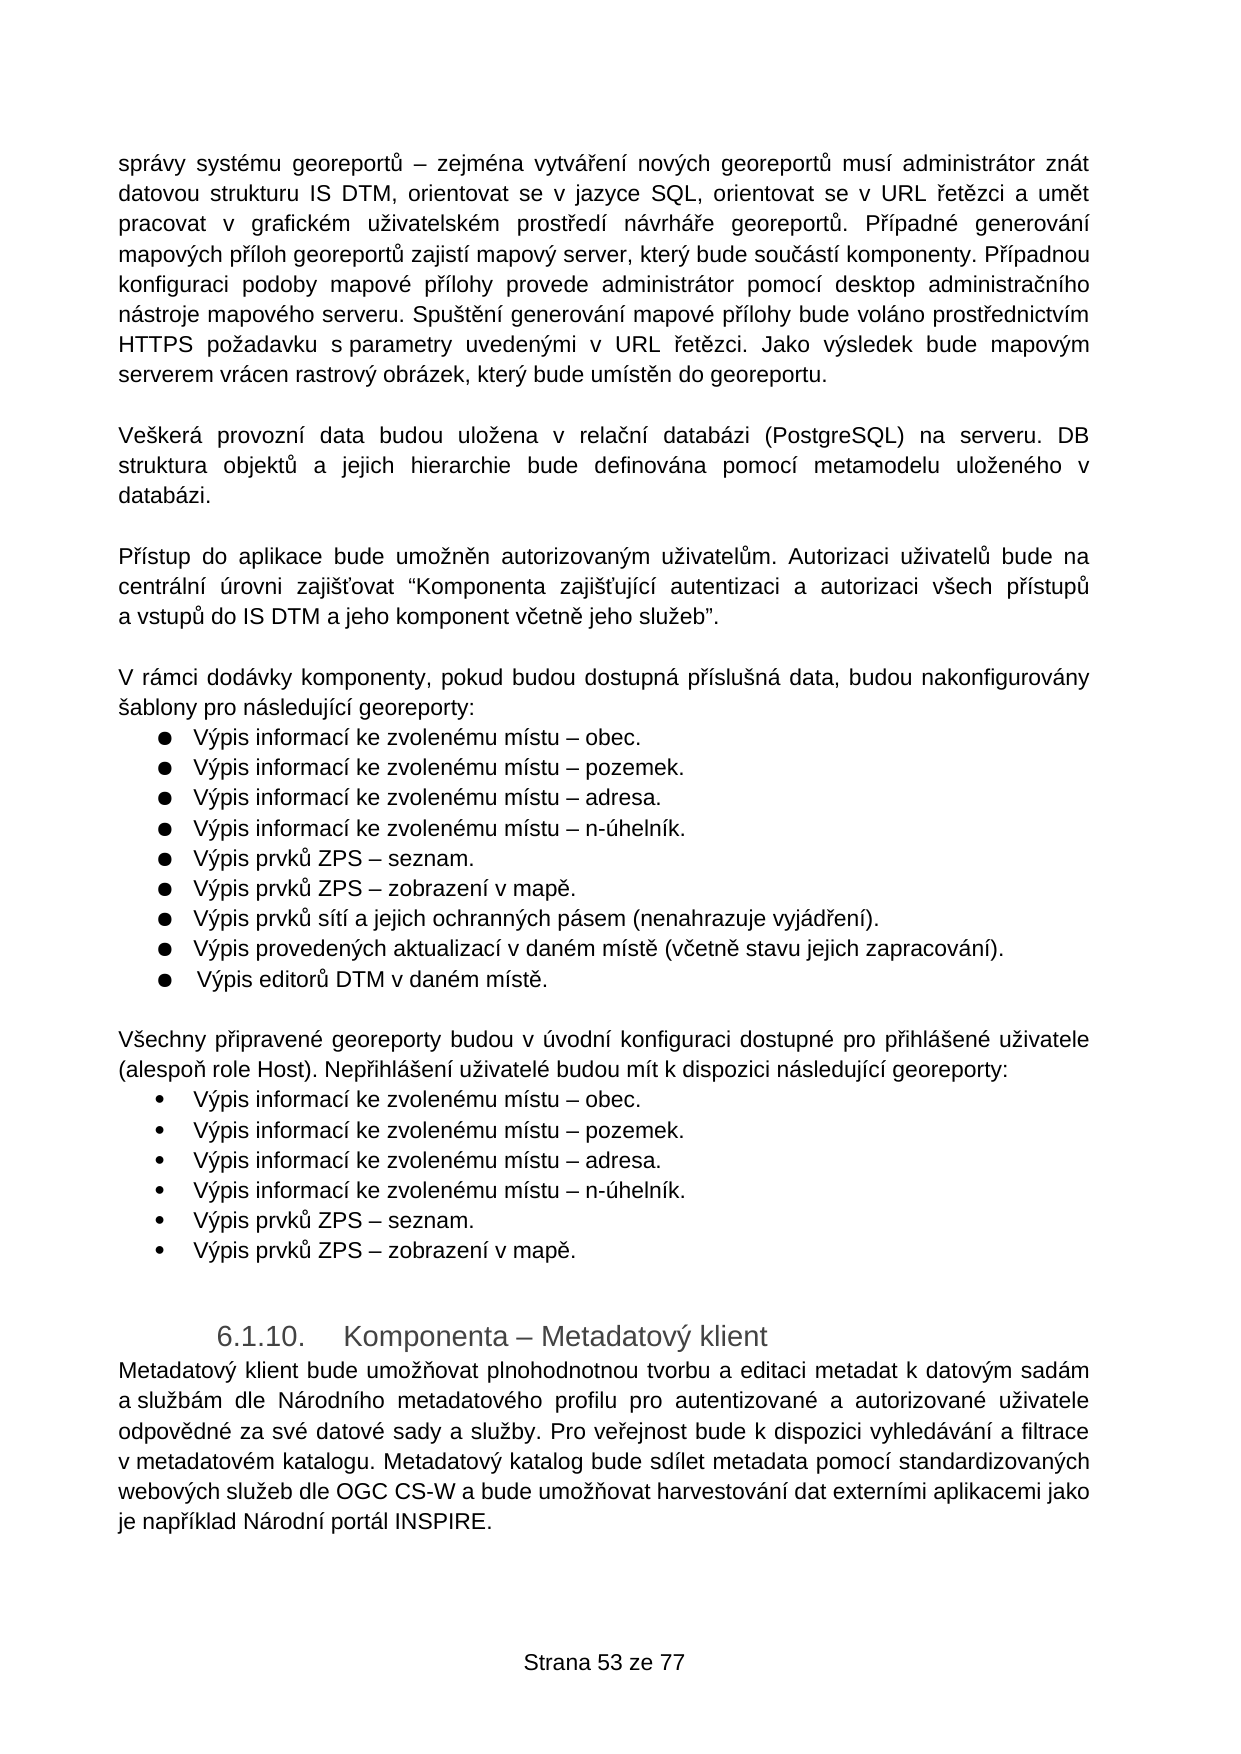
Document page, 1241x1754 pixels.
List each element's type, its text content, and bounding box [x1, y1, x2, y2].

list Výpis informací ke zvolenému místu – obec. [156, 1086, 1090, 1113]
text V rámci dodávky komponenty, pokud budou dostupná příslušná data, budou nakonfigurovány šablony pro následující georeporty: [118, 663, 1090, 720]
text Všechny připravené georeporty budou v úvodní konfiguraci dostupné pro přihlášené uživatele (alespoň role Host). Nepřihlášení uživatelé budou mít k dispozici následující georeporty: [118, 1026, 1090, 1083]
list Výpis informací ke zvolenému místu – pozemek. [156, 754, 1090, 781]
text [118, 150, 1090, 388]
list Výpis informací ke zvolenému místu – n-úhelník. [156, 1177, 1090, 1203]
text Veškerá provozní data budou uložena v relační databázi (PostgreSQL) na serveru. DB struktura objektů a jejich hierarchie bude definována pomocí metamodelu uloženého v databázi. [118, 422, 1090, 509]
list Výpis editorů DTM v daném místě. [156, 966, 1090, 992]
list Výpis informací ke zvolenému místu – obec. [156, 724, 1090, 750]
list Výpis prvků ZPS – zobrazení v mapě. [156, 875, 1090, 901]
list Výpis prvků ZPS – seznam. [156, 1207, 1090, 1234]
list Výpis prvků ZPS – zobrazení v mapě. [156, 1237, 1090, 1264]
list Výpis informací ke zvolenému místu – n-úhelník. [156, 814, 1090, 841]
list Výpis prvků ZPS – seznam. [156, 845, 1090, 871]
list Výpis provedených aktualizací v daném místě (včetně stavu jejich zapracování). [156, 935, 1090, 962]
list Výpis informací ke zvolenému místu – adresa. [156, 784, 1090, 811]
list Výpis prvků sítí a jejich ochranných pásem (nenahrazuje vyjádření). [156, 905, 1090, 932]
subtitle Komponenta – Metadatový klient [306, 1319, 1090, 1352]
list Výpis informací ke zvolenému místu – pozemek. [156, 1117, 1090, 1143]
text Metadatový klient bude umožňovat plnohodnotnou tvorbu a editaci metadat k datovým sadám a službám dle Národního metadatového profilu pro autentizované a autorizované uživatele odpovědné za své datové sady a služby. Pro veřejnost bude k dispozici vyhledávání a filtrace v metadatovém katalogu. Metadatový katalog bude sdílet metadata pomocí standardizovaných webových služeb dle OGC CS-W a bude umožňovat harvestování dat externími aplikacemi jako je například Národní portál INSPIRE. [118, 1357, 1090, 1535]
list Výpis informací ke zvolenému místu – adresa. [156, 1147, 1090, 1173]
text Přístup do aplikace bude umožněn autorizovaným uživatelům. Autorizaci uživatelů bude na centrální úrovni zajišťovat “Komponenta zajišťující autentizaci a autorizaci všech přístupů a vstupů do IS DTM a jeho komponent včetně jeho služeb”. [118, 543, 1090, 629]
